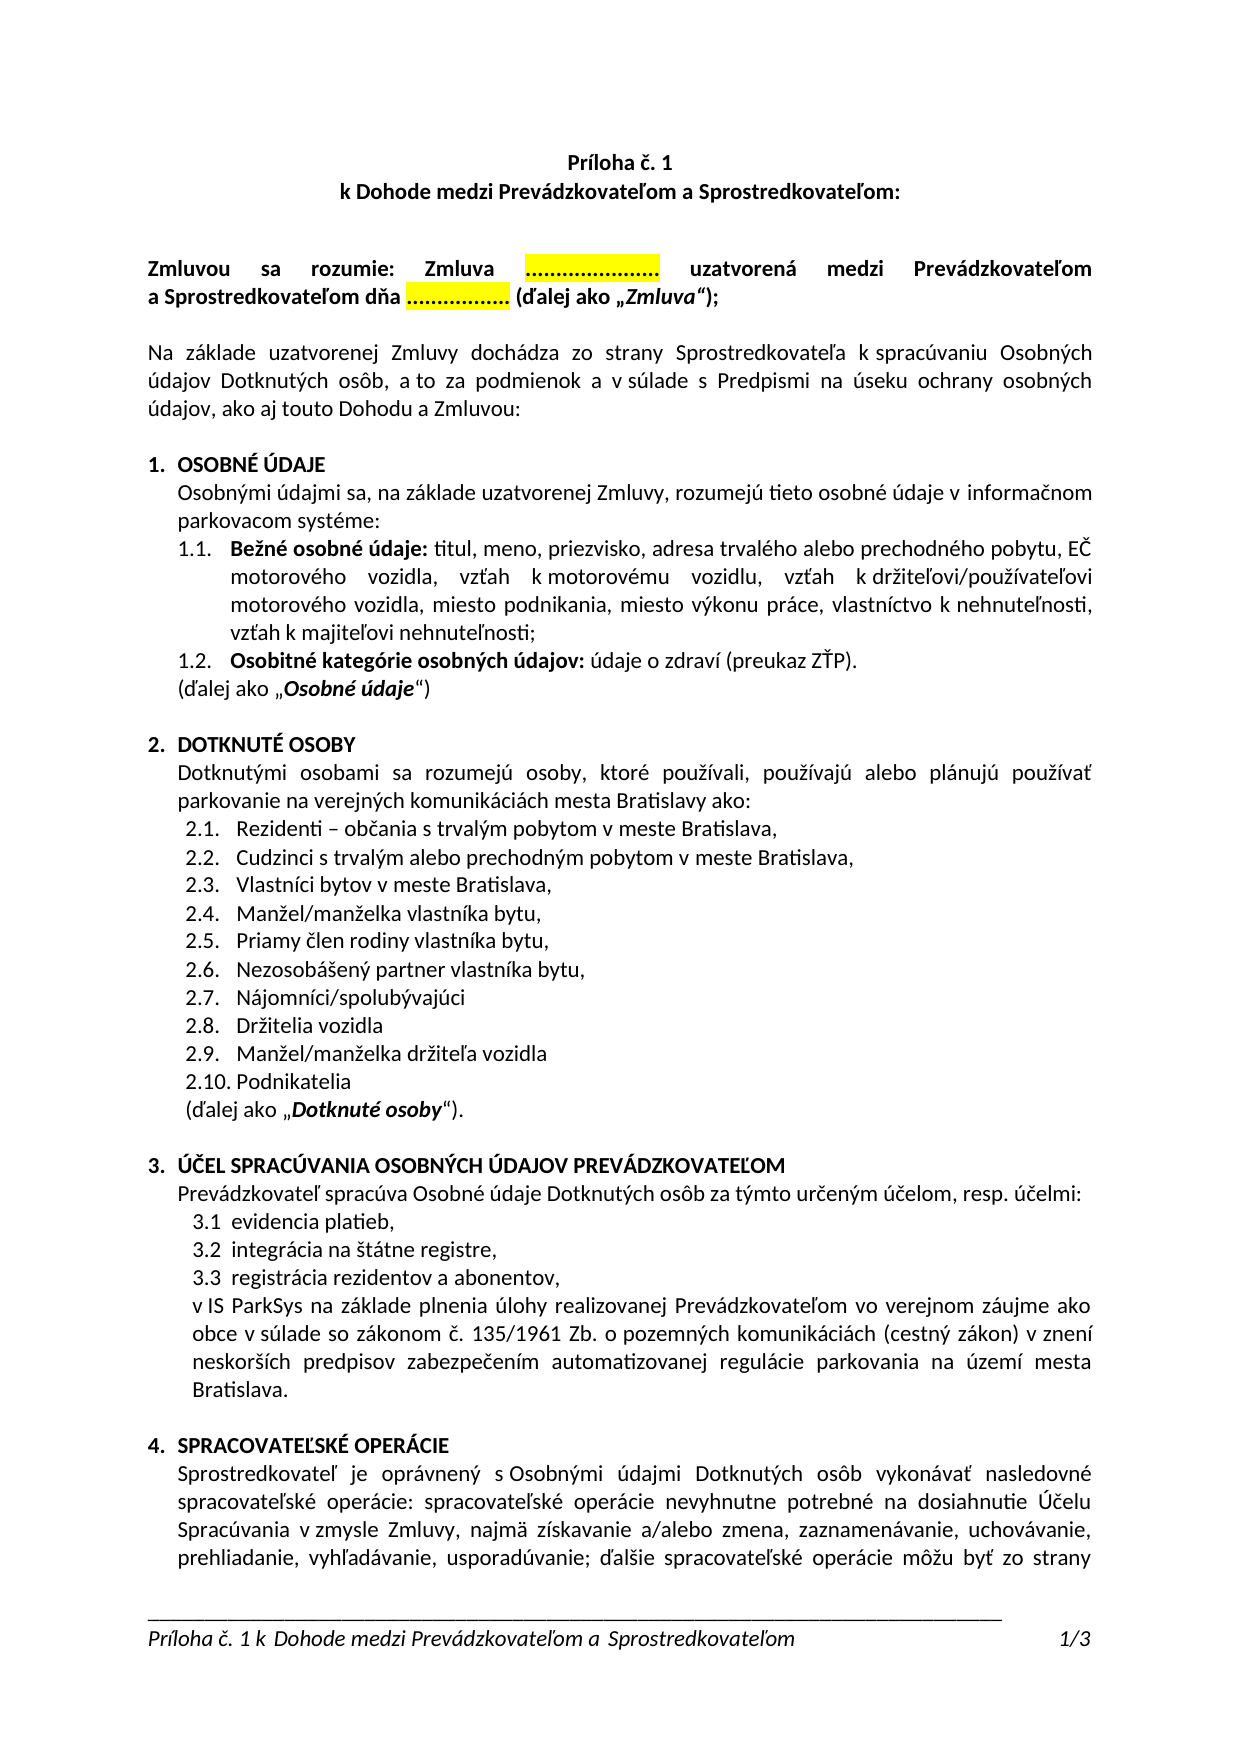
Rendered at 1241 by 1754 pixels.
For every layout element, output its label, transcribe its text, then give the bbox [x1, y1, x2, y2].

list Manžel/manželka vlastníka bytu, [185, 899, 1093, 927]
list Osobitné kategórie osobných údajov: údaje o zdraví (preukaz ZŤP). [177, 646, 1093, 674]
list Držitelia vozidla [185, 1011, 1093, 1039]
list registrácia rezidentov a abonentov, [192, 1263, 1093, 1291]
list SPRACOVATEĽSKÉ OPERÁCIE [148, 1431, 1093, 1459]
text Zmluvou sa rozumie: Zmluva ...................... uzatvorená medzi Prevádzkovateľom a Sprostredkovateľom dňa ................. (ďalej ako „Zmluva“); [148, 254, 1093, 310]
list ÚČEL SPRACÚVANIA OSOBNÝCH ÚDAJOV PREVÁDZKOVATEĽOM [148, 1151, 1093, 1179]
list Nájomníci/spolubývajúci [185, 983, 1093, 1011]
list Nezosobášený partner vlastníka bytu, [185, 955, 1093, 983]
list Osobnými údajmi sa, na základe uzatvorenej Zmluvy, rozumejú tieto osobné údaje v informačnom parkovacom systéme: [177, 478, 1093, 534]
list Rezidenti – občania s trvalým pobytom v meste Bratislava, [185, 814, 1093, 843]
list evidencia platieb, [192, 1207, 1093, 1235]
list Na základe uzatvorenej Zmluvy dochádza zo strany Sprostredkovateľa k spracúvaniu Osobných údajov Dotknutých osôb, a to za podmienok a v súlade s Predpismi na úseku ochrany osobných údajov, ako aj touto Dohodu a Zmluvou: [148, 338, 1093, 422]
list Podnikatelia [185, 1067, 1093, 1095]
list OSOBNÉ ÚDAJE [148, 450, 1093, 478]
list Prevádzkovateľ spracúva Osobné údaje Dotknutých osôb za týmto určeným účelom, resp. účelmi: [177, 1179, 1093, 1207]
text Dotknutými osobami sa rozumejú osoby, ktoré používali, používajú alebo plánujú používať parkovanie na verejných komunikáciách mesta Bratislavy ako: [177, 758, 1093, 814]
list (ďalej ako „Dotknuté osoby“). [185, 1095, 1093, 1123]
list integrácia na štátne registre, [192, 1235, 1093, 1263]
list Priamy člen rodiny vlastníka bytu, [185, 927, 1093, 955]
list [177, 1459, 1093, 1571]
list Vlastníci bytov v meste Bratislava, [185, 871, 1093, 899]
list Manžel/manželka držiteľa vozidla [185, 1039, 1093, 1067]
list DOTKNUTÉ OSOBY [148, 731, 1093, 758]
list Bežné osobné údaje: titul, meno, priezvisko, adresa trvalého alebo prechodného pobytu, EČ motorového vozidla, vzťah k motorovému vozidlu, vzťah k držiteľovi/používateľovi motorového vozidla, miesto podnikania, miesto výkonu práce, vlastníctvo k nehnuteľnosti, vzťah k majiteľovi nehnuteľnosti; [177, 534, 1093, 646]
text (ďalej ako „Osobné údaje“) [177, 674, 1093, 702]
list Cudzinci s trvalým alebo prechodným pobytom v meste Bratislava, [185, 843, 1093, 871]
text Príloha č. 1 [148, 148, 1093, 176]
text k Dohode medzi Prevádzkovateľom a Sprostredkovateľom: [148, 177, 1093, 205]
text v IS ParkSys na základe plnenia úlohy realizovanej Prevádzkovateľom vo verejnom záujme ako obce v súlade so zákonom č. 135/1961 Zb. o pozemných komunikáciách (cestný zákon) v znení neskorších predpisov zabezpečením automatizovanej regulácie parkovania na území mesta Bratislava. [192, 1291, 1093, 1403]
